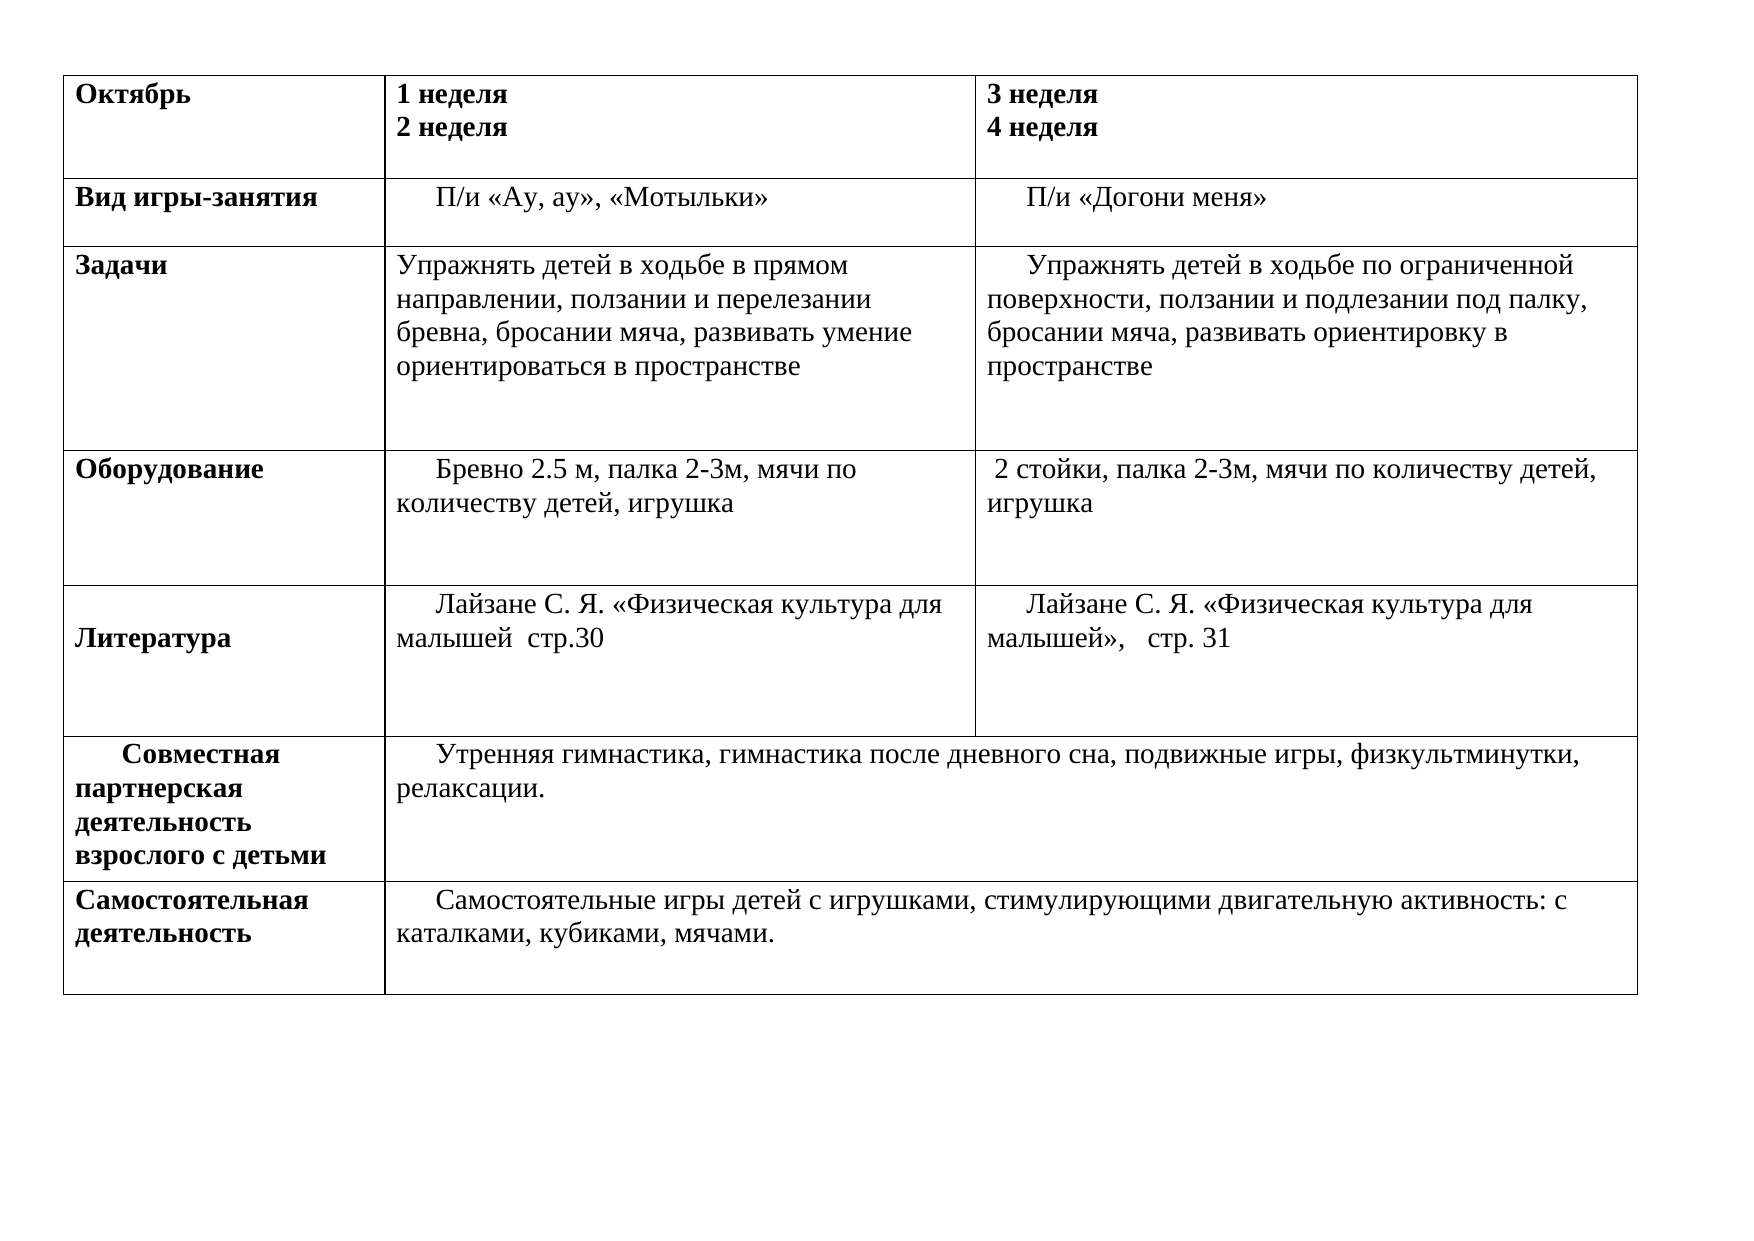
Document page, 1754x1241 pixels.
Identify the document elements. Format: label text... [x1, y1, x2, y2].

table_cell Утренняя гимнастика, гимнастика после дневного сна, подвижные игры, физкультминутки, релаксации. [386, 737, 1637, 881]
table_header Октябрь [64, 76, 384, 178]
table_header 3 неделя 4 неделя [976, 76, 1637, 178]
table_cell Вид игры-занятия [64, 179, 384, 246]
table_cell Лайзане С. Я. «Физическая культура для малышей», стр. 31 [976, 586, 1637, 736]
table_cell Упражнять детей в ходьбе по ограниченной поверхности, ползании и подлезании под палку, бросании мяча, развивать ориентировку в пространстве [976, 247, 1637, 450]
table_cell Оборудование [64, 451, 384, 585]
table_cell Самостоятельные игры детей с игрушками, стимулирующими двигательную активность: с каталками, кубиками, мячами. [386, 882, 1637, 993]
table_cell Литература [64, 586, 384, 736]
table_cell Задачи [64, 247, 384, 450]
table_cell П/и «Ау, ау», «Мотыльки» [386, 179, 975, 246]
table_cell П/и «Догони меня» [976, 179, 1637, 246]
table_cell Бревно 2.5 м, палка 2-3м, мячи по количеству детей, игрушка [386, 451, 975, 585]
table_cell 2 стойки, палка 2-3м, мячи по количеству детей, игрушка [976, 451, 1637, 585]
table_cell Совместная партнерская деятельность взрослого с детьми [64, 737, 384, 881]
table_cell Лайзане С. Я. «Физическая культура для малышей стр.30 [386, 586, 975, 736]
table_cell Упражнять детей в ходьбе в прямом направлении, ползании и перелезании бревна, бросании мяча, развивать умение ориентироваться в пространстве [386, 247, 975, 450]
table_cell Самостоятельная деятельность [64, 882, 384, 993]
table_header 1 неделя 2 неделя [386, 76, 975, 178]
